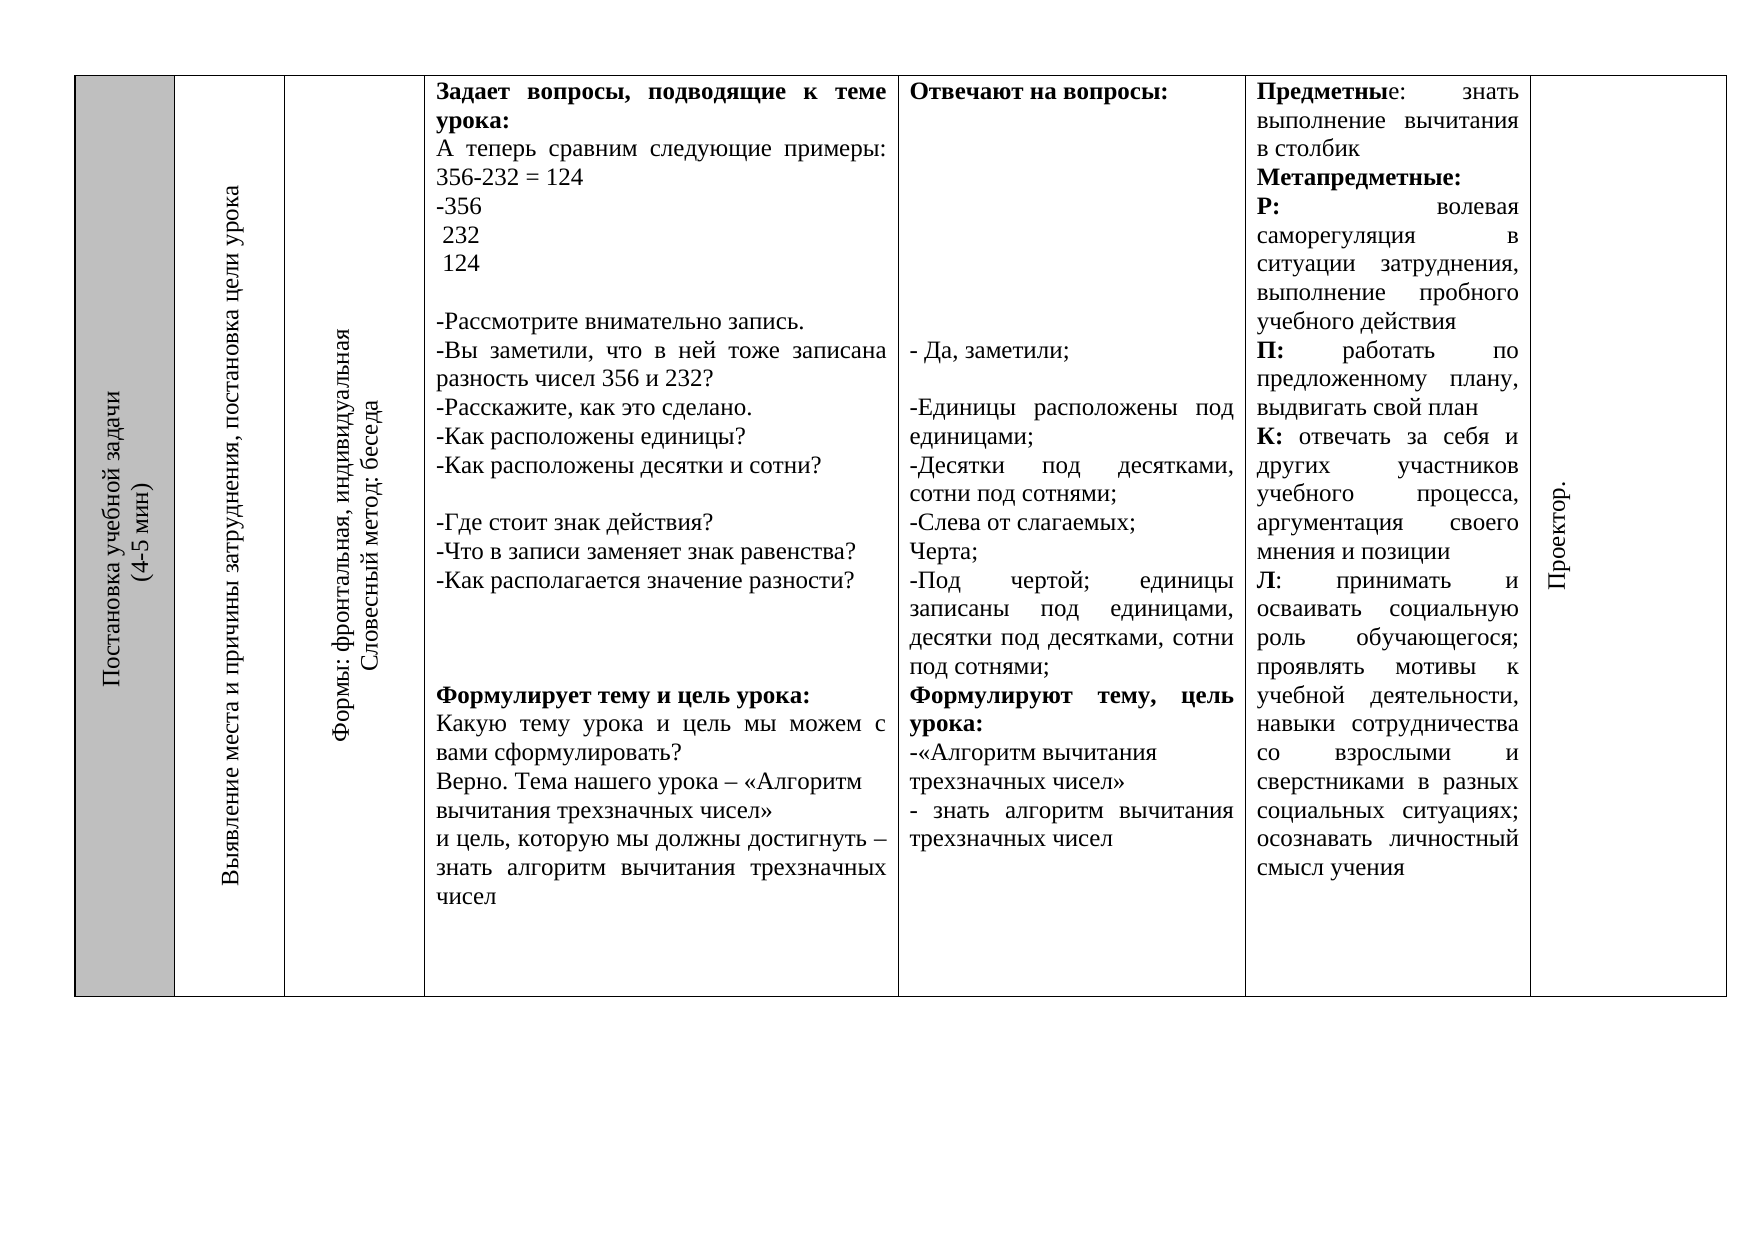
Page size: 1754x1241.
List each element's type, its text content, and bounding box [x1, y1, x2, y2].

table_cell Отвечают на вопросы: - Да, заметили; -Единицы расположены под единицами; -Десятки под десятками, сотни под сотнями; -Слева от слагаемых; Черта; -Под чертой; единицы записаны под единицами, десятки под десятками, сотни под сотнями; Формулируют тему, цель урока: -«Алгоритм вычитания трехзначных чисел» - знать алгоритм вычитания трехзначных чисел [899, 76, 1245, 996]
table_cell Формы: фронтальная, индивидуальная Словесный метод: беседа [285, 76, 424, 996]
table_cell Предметные: знать выполнение вычитания в столбик Метапредметные: Р: волевая саморегуляция в ситуации затруднения, выполнение пробного учебного действия П: работать по предложенному плану, выдвигать свой план К: отвечать за себя и других участников учебного процесса, аргументация своего мнения и позиции Л: принимать и осваивать социальную роль обучающегося; проявлять мотивы к учебной деятельности, навыки сотрудничества со взрослыми и сверстниками в разных социальных ситуациях; осознавать личностный смысл учения [1246, 76, 1530, 996]
table_cell Постановка учебной задачи (4-5 мин) [76, 76, 174, 996]
table_cell Проектор. [1531, 76, 1726, 996]
table_cell Выявление места и причины затруднения, постановка цели урока [175, 76, 284, 996]
table_cell Задает вопросы, подводящие к теме урока: А теперь сравним следующие примеры: 356-232 = 124 -356 232 124 -Рассмотрите внимательно запись. -Вы заметили, что в ней тоже записана разность чисел 356 и 232? -Расскажите, как это сделано. -Как расположены единицы? -Как расположены десятки и сотни? -Где стоит знак действия? -Что в записи заменяет знак равенства? -Как располагается значение разности? Формулирует тему и цель урока: Какую тему урока и цель мы можем с вами сформулировать? Верно. Тема нашего урока – «Алгоритм вычитания трехзначных чисел» и цель, которую мы должны достигнуть – знать алгоритм вычитания трехзначных чисел [425, 76, 898, 996]
